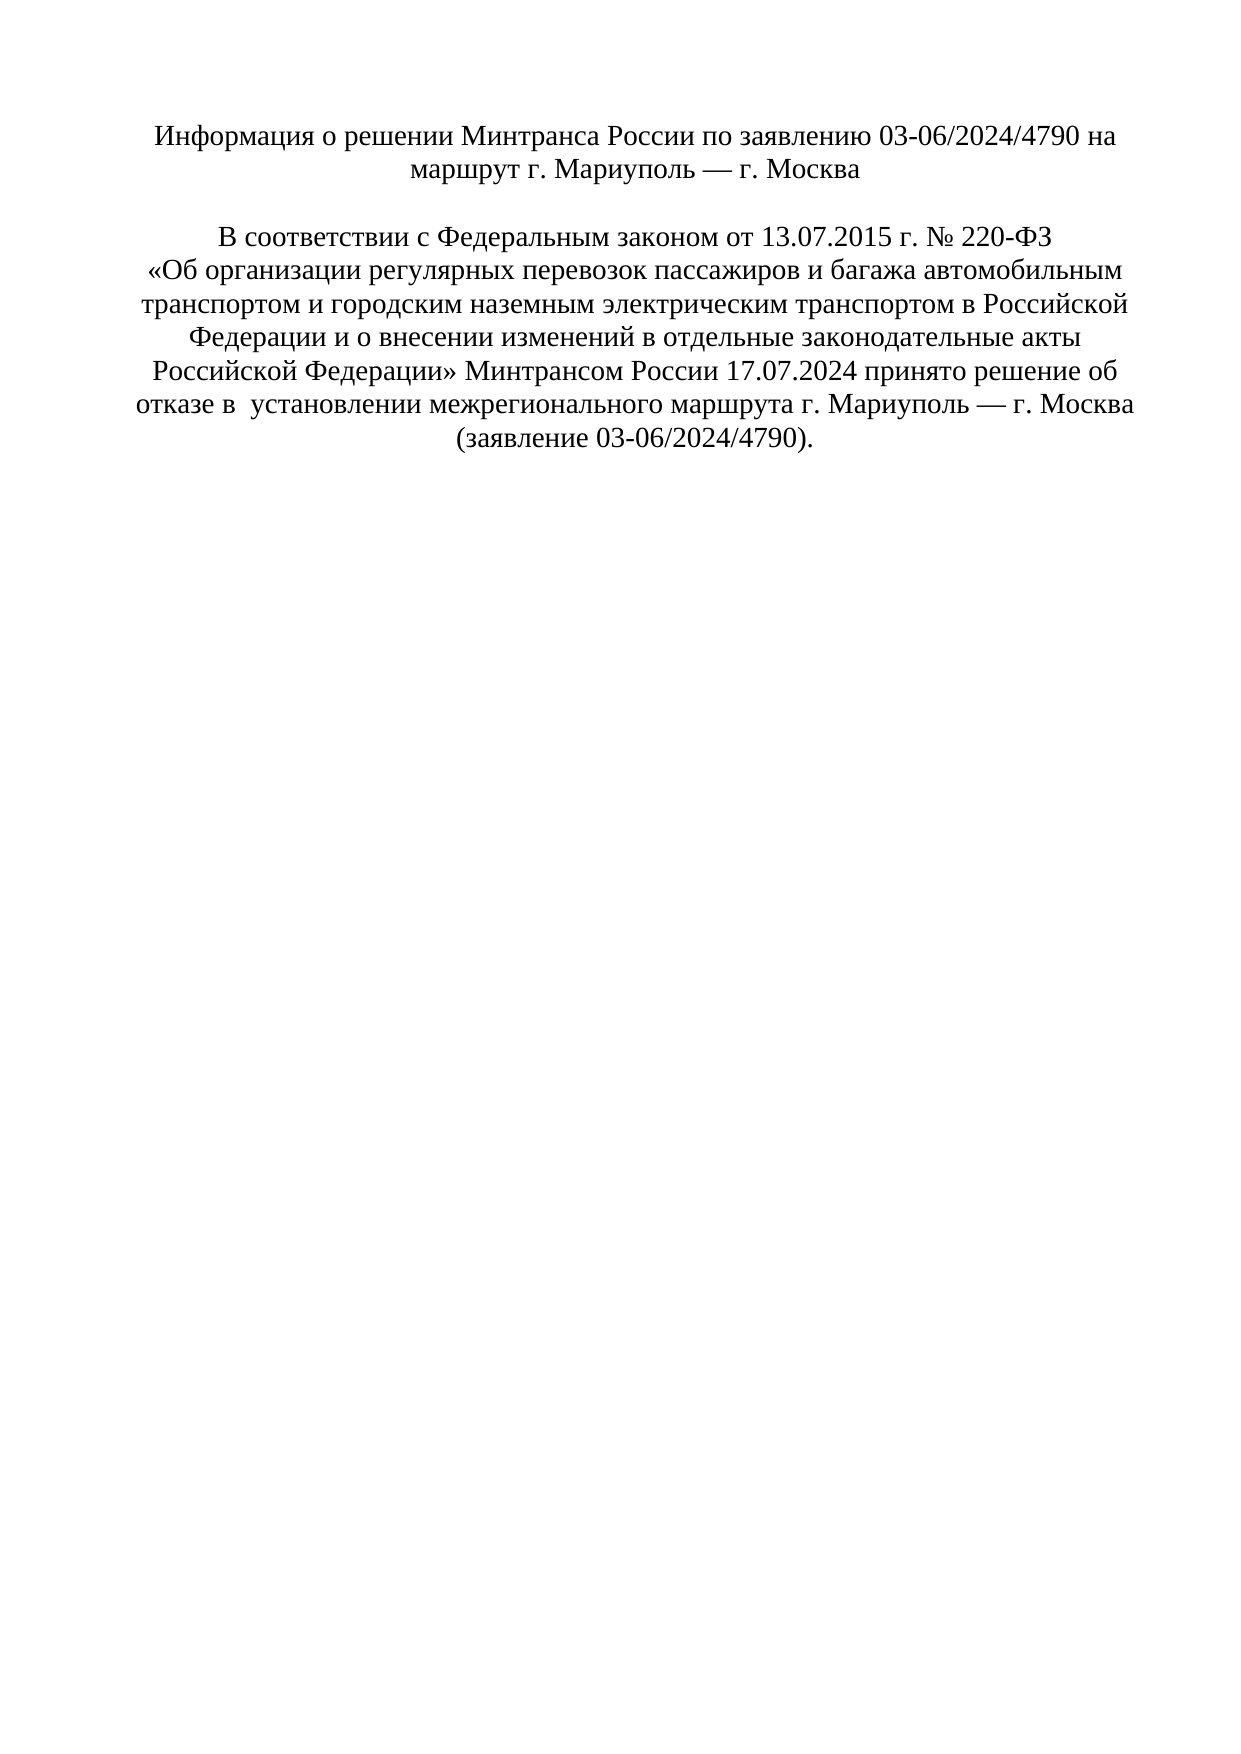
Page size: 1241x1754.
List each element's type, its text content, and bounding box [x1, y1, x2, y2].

text В соответствии с Федеральным законом от 13.07.2015 г. № 220-ФЗ «Об организации регулярных перевозок пассажиров и багажа автомобильным транспортом и городским наземным электрическим транспортом в Российской Федерации и о внесении изменений в отдельные законодательные акты Российской Федерации» Минтрансом России 17.07.2024 принято решение об отказе в установлении межрегионального маршрута г. Мариуполь — г. Москва (заявление 03-06/2024/4790). [118, 219, 1152, 453]
text Информация о решении Минтранса России по заявлению 03-06/2024/4790 на маршрут г. Мариуполь — г. Москва [118, 118, 1152, 185]
